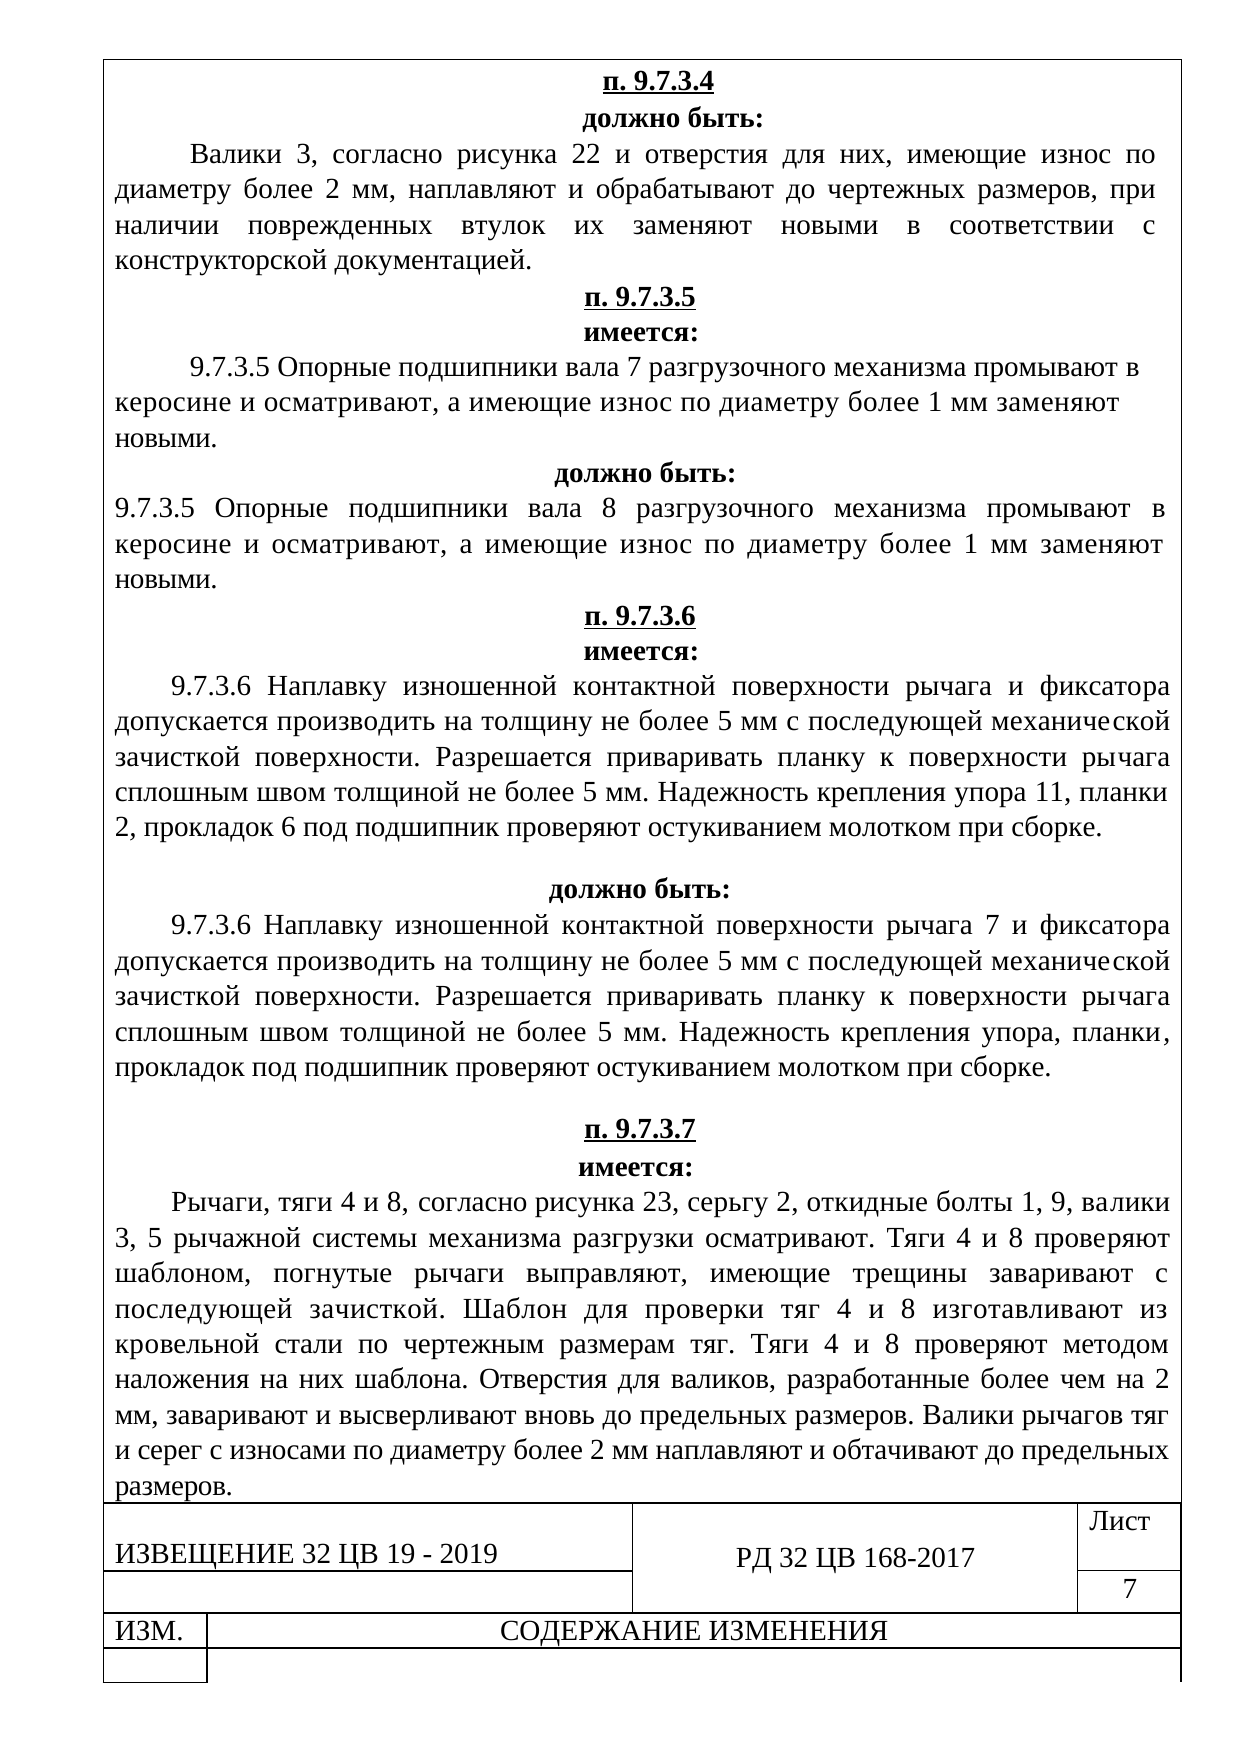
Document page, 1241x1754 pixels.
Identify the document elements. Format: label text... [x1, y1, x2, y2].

table_cell Лист [1078, 1504, 1180, 1570]
table_cell СОДЕРЖАНИЕ ИЗМЕНЕНИЯ [208, 1614, 1180, 1647]
table_cell [104, 1649, 206, 1682]
table_cell 7 [1078, 1571, 1180, 1612]
table_cell РД 32 ЦВ 168-2017 [633, 1504, 1077, 1612]
table_cell [208, 1649, 1180, 1682]
table_cell ИЗВЕЩЕНИЕ 32 ЦВ 19 - 2019 [104, 1504, 632, 1570]
table_cell п. 9.7.3.4 должно быть: Валики 3, согласно рисунка 22 и отверстия для них, имеющие износ по диаметру более 2 мм, наплавляют и обрабатывают до чертежных размеров, при наличии поврежденных втулок их заменяют новыми в соответствии с конструкторской документацией. п. 9.7.3.5 имеется: 9.7.3.5 Опорные подшипники вала 7 разгрузочного механизма промывают в керосине и осматривают, а имеющие износ по диаметру более 1 мм заменяют новыми. должно быть: 9.7.3.5 Опорные подшипники вала 8 разгрузочного механизма промывают в керосине и осматривают, а имеющие износ по диаметру более 1 мм заменяют новыми. п. 9.7.3.6 имеется: 9.7.3.6 Наплавку изношенной контактной поверхности рычага и фиксатора допускается производить на толщину не более 5 мм с последующей механической зачисткой поверхности. Разрешается приваривать планку к поверхности рычага сплошным швом толщиной не более 5 мм. Надежность крепления упора 11, планки 2, прокладок 6 под подшипник проверяют остукиванием молотком при сборке. должно быть: 9.7.3.6 Наплавку изношенной контактной поверхности рычага 7 и фиксатора допускается производить на толщину не более 5 мм с последующей механической зачисткой поверхности. Разрешается приваривать планку к поверхности рычага сплошным швом толщиной не более 5 мм. Надежность крепления упора, планки, прокладок под подшипник проверяют остукиванием молотком при сборке. п. 9.7.3.7 имеется: Рычаги, тяги 4 и 8, согласно рисунка 23, серьгу 2, откидные болты 1, 9, валики 3, 5 рычажной системы механизма разгрузки осматривают. Тяги 4 и 8 проверяют шаблоном, погнутые рычаги выправляют, имеющие трещины заваривают с последующей зачисткой. Шаблон для проверки тяг 4 и 8 изготавливают из кровельной стали по чертежным размерам тяг. Тяги 4 и 8 проверяют методом наложения на них шаблона. Отверстия для валиков, разработанные более чем на 2 мм, заваривают и высверливают вновь до предельных размеров. Валики рычагов тяг и серег с износами по диаметру более 2 мм наплавляют и обтачивают до предельных размеров. [104, 60, 1181, 1502]
table_cell [104, 1572, 632, 1612]
table_cell ИЗМ. [104, 1614, 206, 1647]
